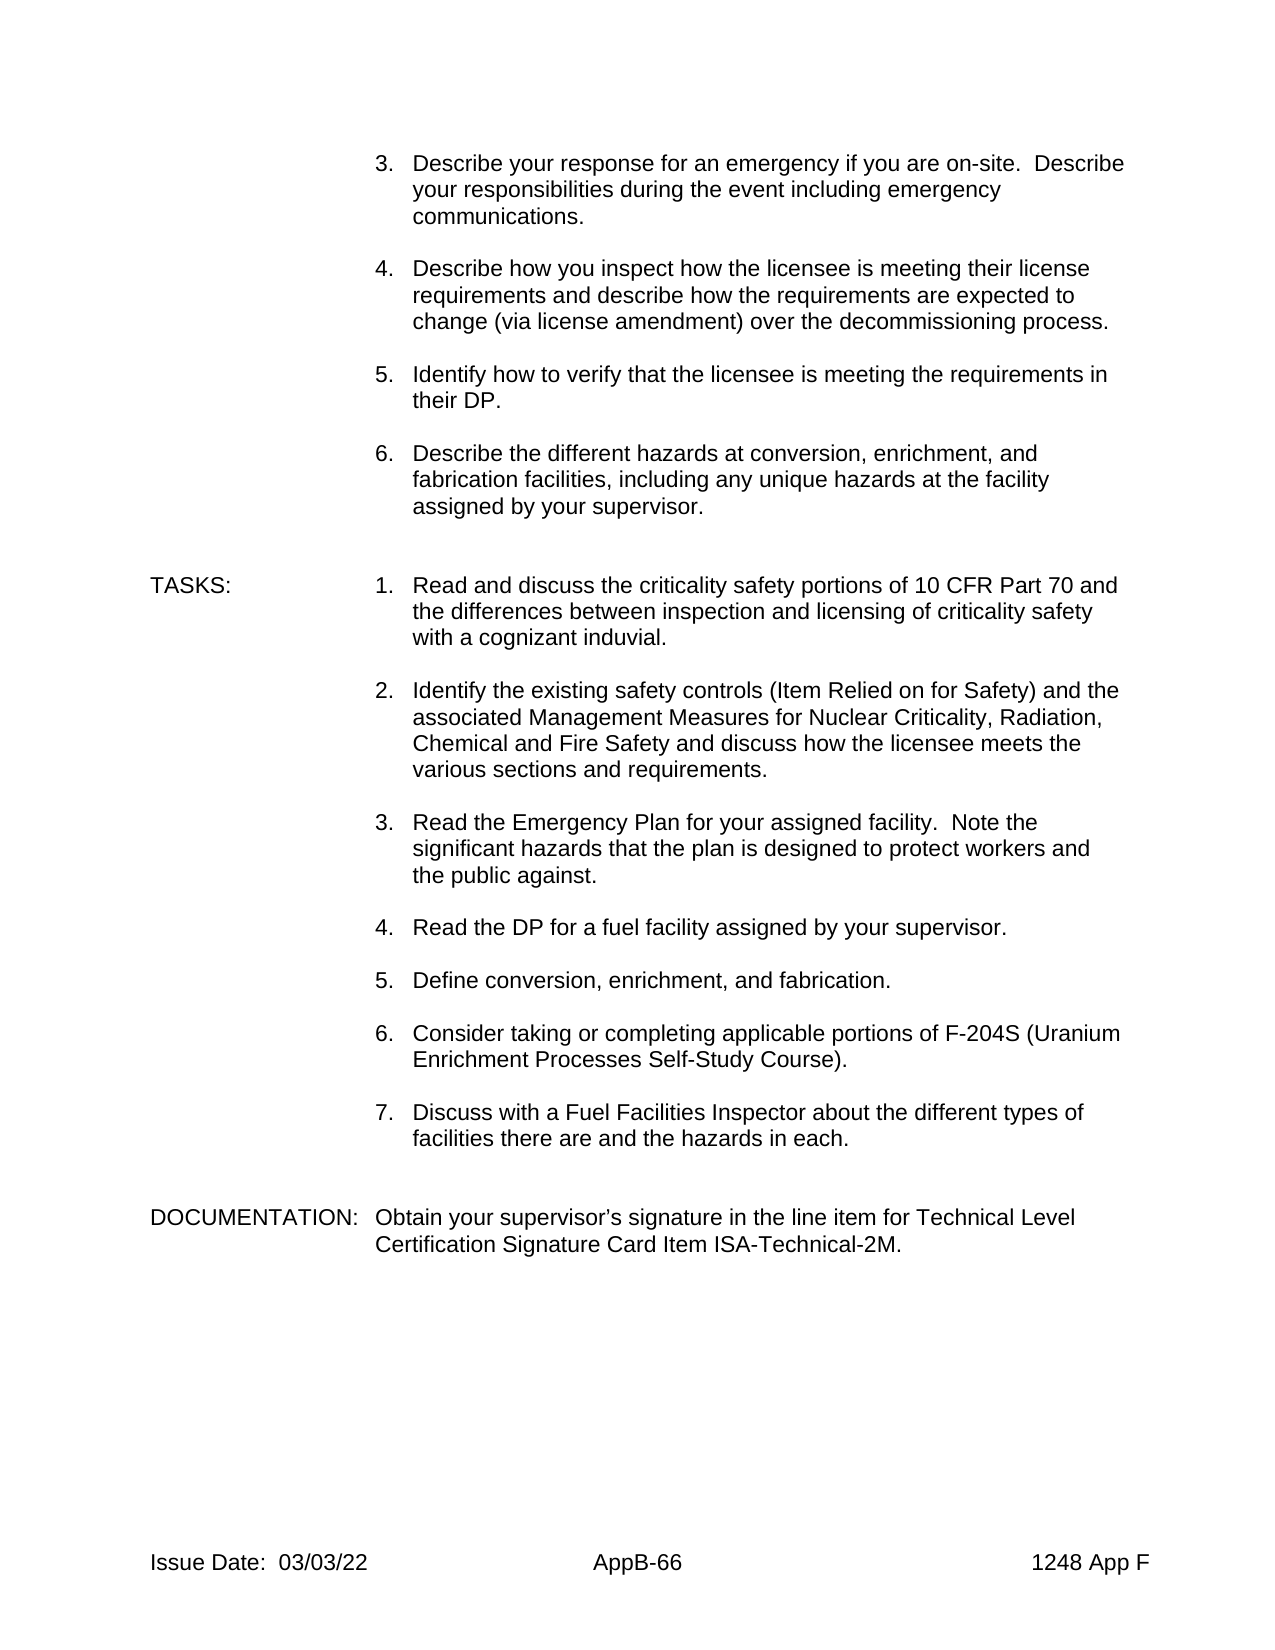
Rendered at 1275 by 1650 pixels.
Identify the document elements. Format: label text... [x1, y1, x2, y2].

list Define conversion, enrichment, and fabrication. [375, 967, 1125, 993]
list Read the DP for a fuel facility assigned by your supervisor. [375, 914, 1125, 941]
list Discuss with a Fuel Facilities Inspector about the different types of facilities there are and the hazards in each. [375, 1099, 1125, 1151]
list Describe the different hazards at conversion, enrichment, and fabrication facilities, including any unique hazards at the facility assigned by your supervisor. [375, 440, 1125, 519]
list Describe your response for an emergency if you are on-site. Describe your responsibilities during the event including emergency communications. [375, 150, 1125, 229]
list Read the Emergency Plan for your assigned facility. Note the significant hazards that the plan is designed to protect workers and the public against. [375, 809, 1125, 888]
text DOCUMENTATION: Obtain your supervisor’s signature in the line item for Technical Level Certification Signature Card Item ISA-Technical-2M. [150, 1204, 1125, 1257]
list Identify how to verify that the licensee is meeting the requirements in their DP. [375, 361, 1125, 413]
list Consider taking or completing applicable portions of F-204S (Uranium Enrichment Processes Self-Study Course). [375, 1020, 1125, 1072]
list Identify the existing safety controls (Item Relied on for Safety) and the associated Management Measures for Nuclear Criticality, Radiation, Chemical and Fire Safety and discuss how the licensee meets the various sections and requirements. [375, 677, 1125, 782]
text TASKS: 1. Read and discuss the criticality safety portions of 10 CFR Part 70 and the differences between inspection and licensing of criticality safety with a cognizant induvial. [150, 572, 1125, 651]
list Describe how you inspect how the licensee is meeting their license requirements and describe how the requirements are expected to change (via license amendment) over the decommissioning process. [375, 255, 1125, 334]
